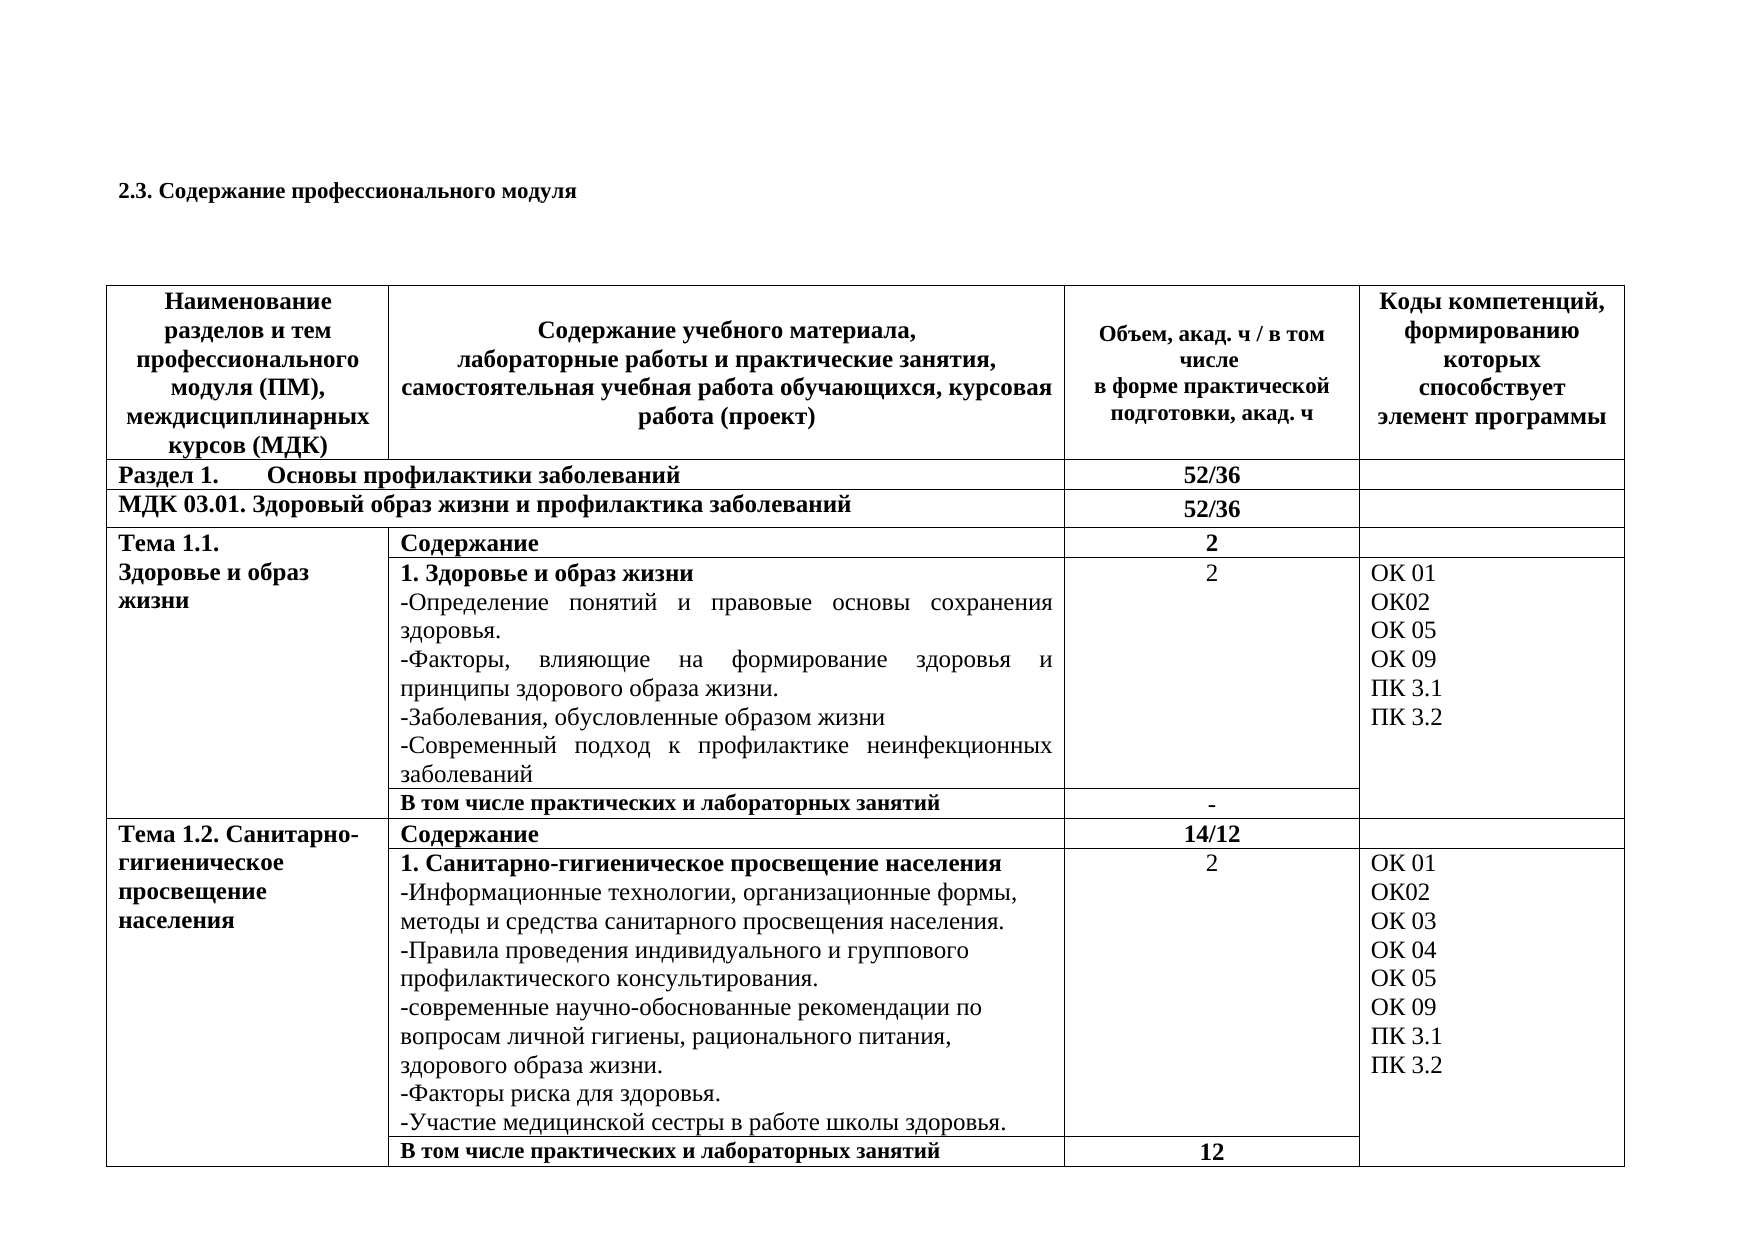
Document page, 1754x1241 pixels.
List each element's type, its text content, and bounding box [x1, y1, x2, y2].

table_cell В том числе практических и лабораторных занятий [389, 789, 1064, 818]
table_cell 1. Санитарно-гигиеническое просвещение населения -Информационные технологии, организационные формы, методы и средства санитарного просвещения населения. -Правила проведения индивидуального и группового профилактического консультирования. -современные научно-обоснованные рекомендации по вопросам личной гигиены, рационального питания, здорового образа жизни. -Факторы риска для здоровья. -Участие медицинской сестры в работе школы здоровья. [389, 849, 1064, 1136]
table_cell 52/36 [1065, 460, 1359, 488]
table_header Содержание учебного материала, лабораторные работы и практические занятия, самостоятельная учебная работа обучающихся, курсовая работа (проект) [389, 286, 1064, 459]
text 2.3. Содержание профессионального модуля [118, 177, 1636, 203]
table_cell 1. Здоровье и образ жизни -Определение понятий и правовые основы сохранения здоровья. -Факторы, влияющие на формирование здоровья и принципы здорового образа жизни. -Заболевания, обусловленные образом жизни -Современный подход к профилактике неинфекционных заболеваний [389, 558, 1064, 788]
table_cell Тема 1.1. Здоровье и образ жизни [107, 528, 388, 818]
table_cell Тема 1.2. Санитарно-гигиеническое просвещение населения [107, 819, 388, 1166]
table_cell - [1065, 789, 1359, 818]
table_header Объем, акад. ч / в том числе в форме практической подготовки, акад. ч [1065, 286, 1359, 459]
table_cell 2 [1065, 528, 1359, 557]
table_cell 2 [1065, 849, 1359, 1136]
table_cell ОК 01 ОК02 ОК 05 ОК 09 ПК 3.1 ПК 3.2 [1360, 558, 1624, 818]
table_cell [1360, 460, 1624, 488]
table_cell Раздел 1. Основы профилактики заболеваний [107, 460, 1064, 488]
table_cell 14/12 [1065, 819, 1359, 847]
table_cell [1360, 490, 1624, 527]
table_cell В том числе практических и лабораторных занятий [389, 1137, 1064, 1166]
table_cell ОК 01 ОК02 ОК 03 ОК 04 ОК 05 ОК 09 ПК 3.1 ПК 3.2 [1360, 849, 1624, 1166]
table_cell 2 [1065, 558, 1359, 788]
table_cell 12 [1065, 1137, 1359, 1166]
table_cell [1360, 819, 1624, 847]
table_header Наименование разделов и тем профессионального модуля (ПМ), междисциплинарных курсов (МДК) [107, 286, 388, 459]
table_cell Содержание [389, 819, 1064, 847]
table_header Коды компетенций, формированию которых способствует элемент программы [1360, 286, 1624, 459]
table_cell Содержание [389, 528, 1064, 557]
table_cell [1360, 528, 1624, 557]
table_cell 52/36 [1065, 490, 1359, 527]
table_cell МДК 03.01. Здоровый образ жизни и профилактика заболеваний [107, 490, 1064, 527]
